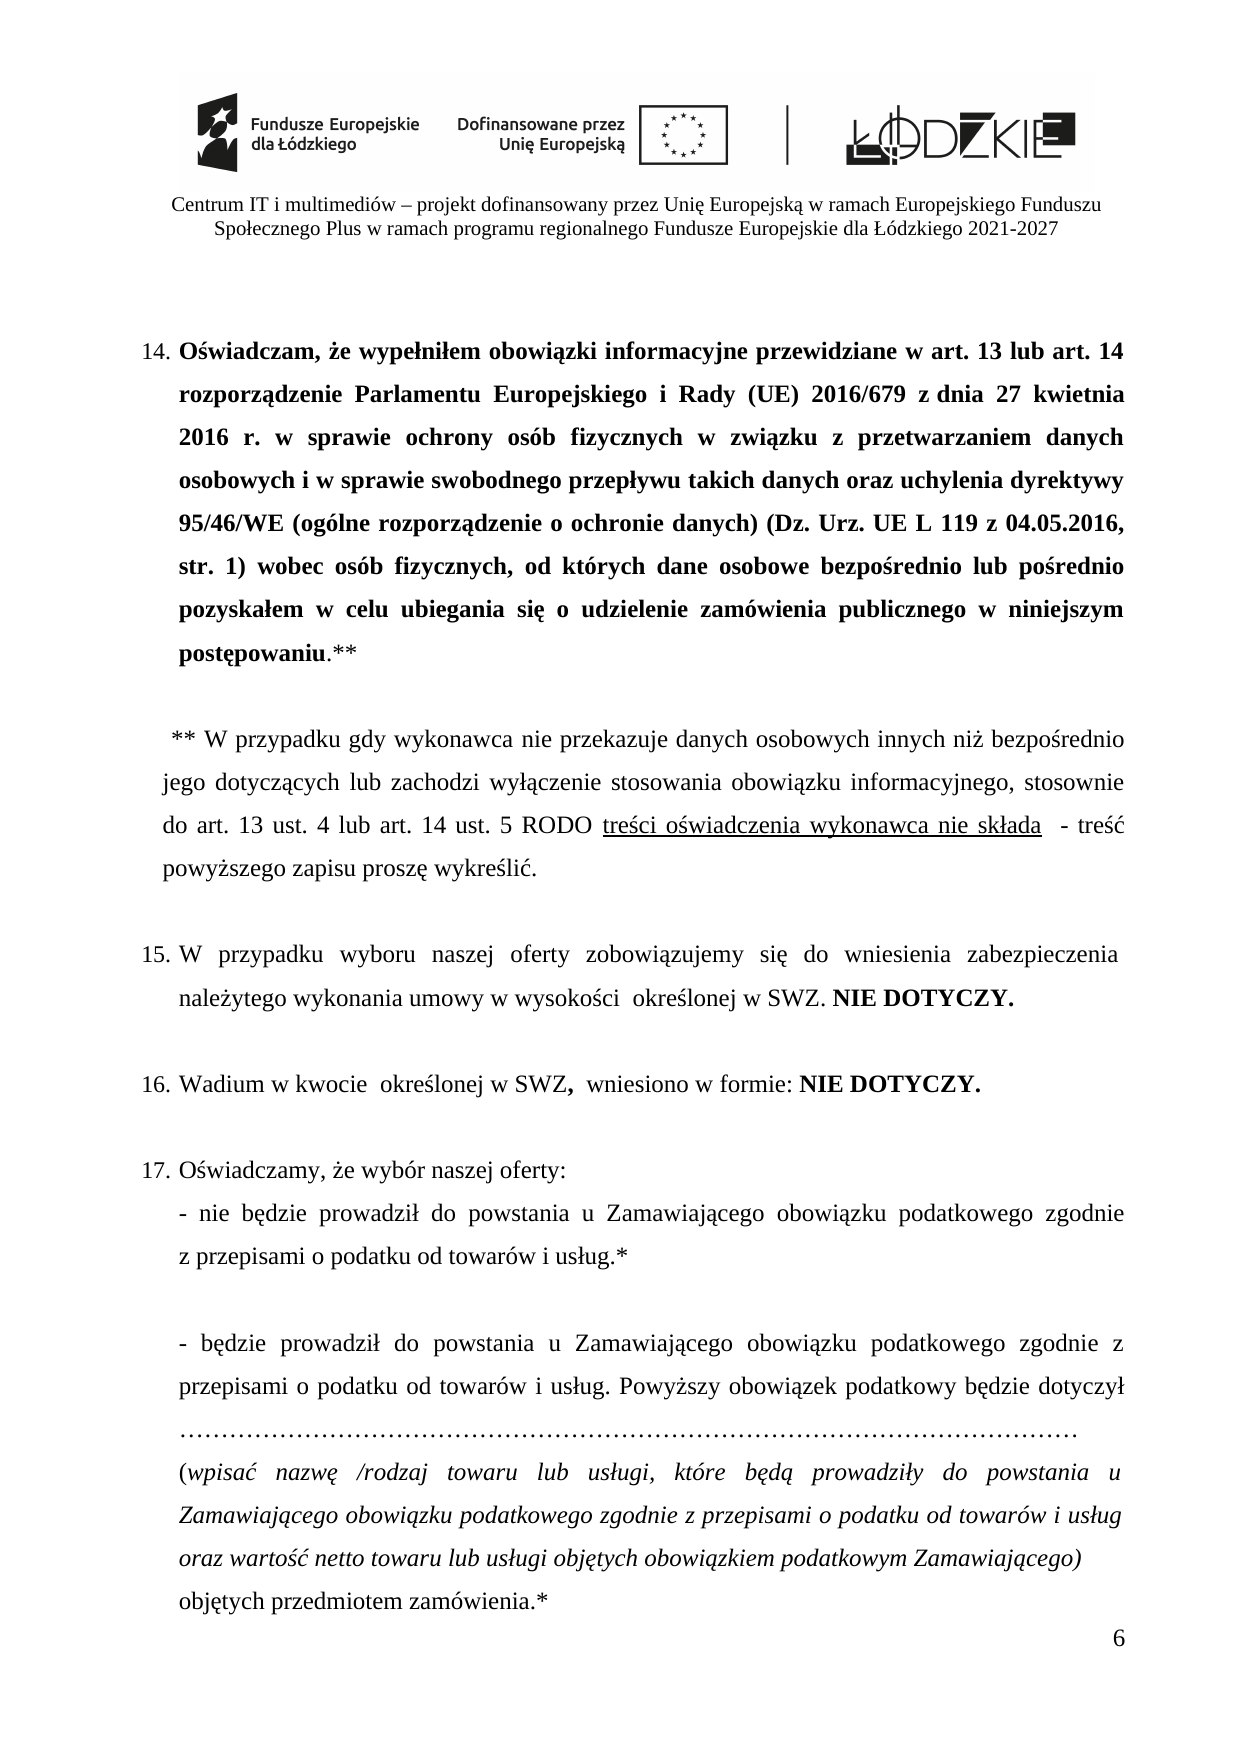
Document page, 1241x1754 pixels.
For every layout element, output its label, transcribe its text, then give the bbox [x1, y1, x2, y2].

list Oświadczam, że wypełniłem obowiązki informacyjne przewidziane w art. 13 lub art. 14 rozporządzenie Parlamentu Europejskiego i Rady (UE) 2016/679 z dnia 27 kwietnia 2016 r. w sprawie ochrony osób fizycznych w związku z przetwarzaniem danych osobowych i w sprawie swobodnego przepływu takich danych oraz uchylenia dyrektywy 95/46/WE (ogólne rozporządzenie o ochronie danych) (Dz. Urz. UE L 119 z 04.05.2016, str. 1) wobec osób fizycznych, od których dane osobowe bezpośrednio lub pośrednio pozyskałem w celu ubiegania się o udzielenie zamówienia publicznego w niniejszym postępowaniu.** [141, 336, 1125, 666]
picture [178, 73, 1095, 192]
text objętych przedmiotem zamówienia.* [178, 1586, 1125, 1615]
list Oświadczamy, że wybór naszej oferty: [141, 1155, 1125, 1184]
text - nie będzie prowadził do powstania u Zamawiającego obowiązku podatkowego zgodnie z przepisami o podatku od towarów i usług.* [178, 1198, 1125, 1270]
text - będzie prowadził do powstania u Zamawiającego obowiązku podatkowego zgodnie z przepisami o podatku od towarów i usług. Powyższy obowiązek podatkowy będzie dotyczył ……………………………………………………………………………………………… [178, 1328, 1125, 1443]
list W przypadku wyboru naszej oferty zobowiązujemy się do wniesienia zabezpieczenia należytego wykonania umowy w wysokości określonej w SWZ. NIE DOTYCZY. [141, 939, 1125, 1011]
list Wadium w kwocie określonej w SWZ, wniesiono w formie: NIE DOTYCZY. [141, 1069, 1125, 1098]
text (wpisać nazwę /rodzaj towaru lub usługi, które będą prowadziły do powstania u Zamawiającego obowiązku podatkowego zgodnie z przepisami o podatku od towarów i usług oraz wartość netto towaru lub usługi objętych obowiązkiem podatkowym Zamawiającego) [178, 1457, 1125, 1572]
text ** W przypadku gdy wykonawca nie przekazuje danych osobowych innych niż bezpośrednio jego dotyczących lub zachodzi wyłączenie stosowania obowiązku informacyjnego, stosownie do art. 13 ust. 4 lub art. 14 ust. 5 RODO treści oświadczenia wykonawca nie składa - treść powyższego zapisu proszę wykreślić. [148, 724, 1125, 882]
